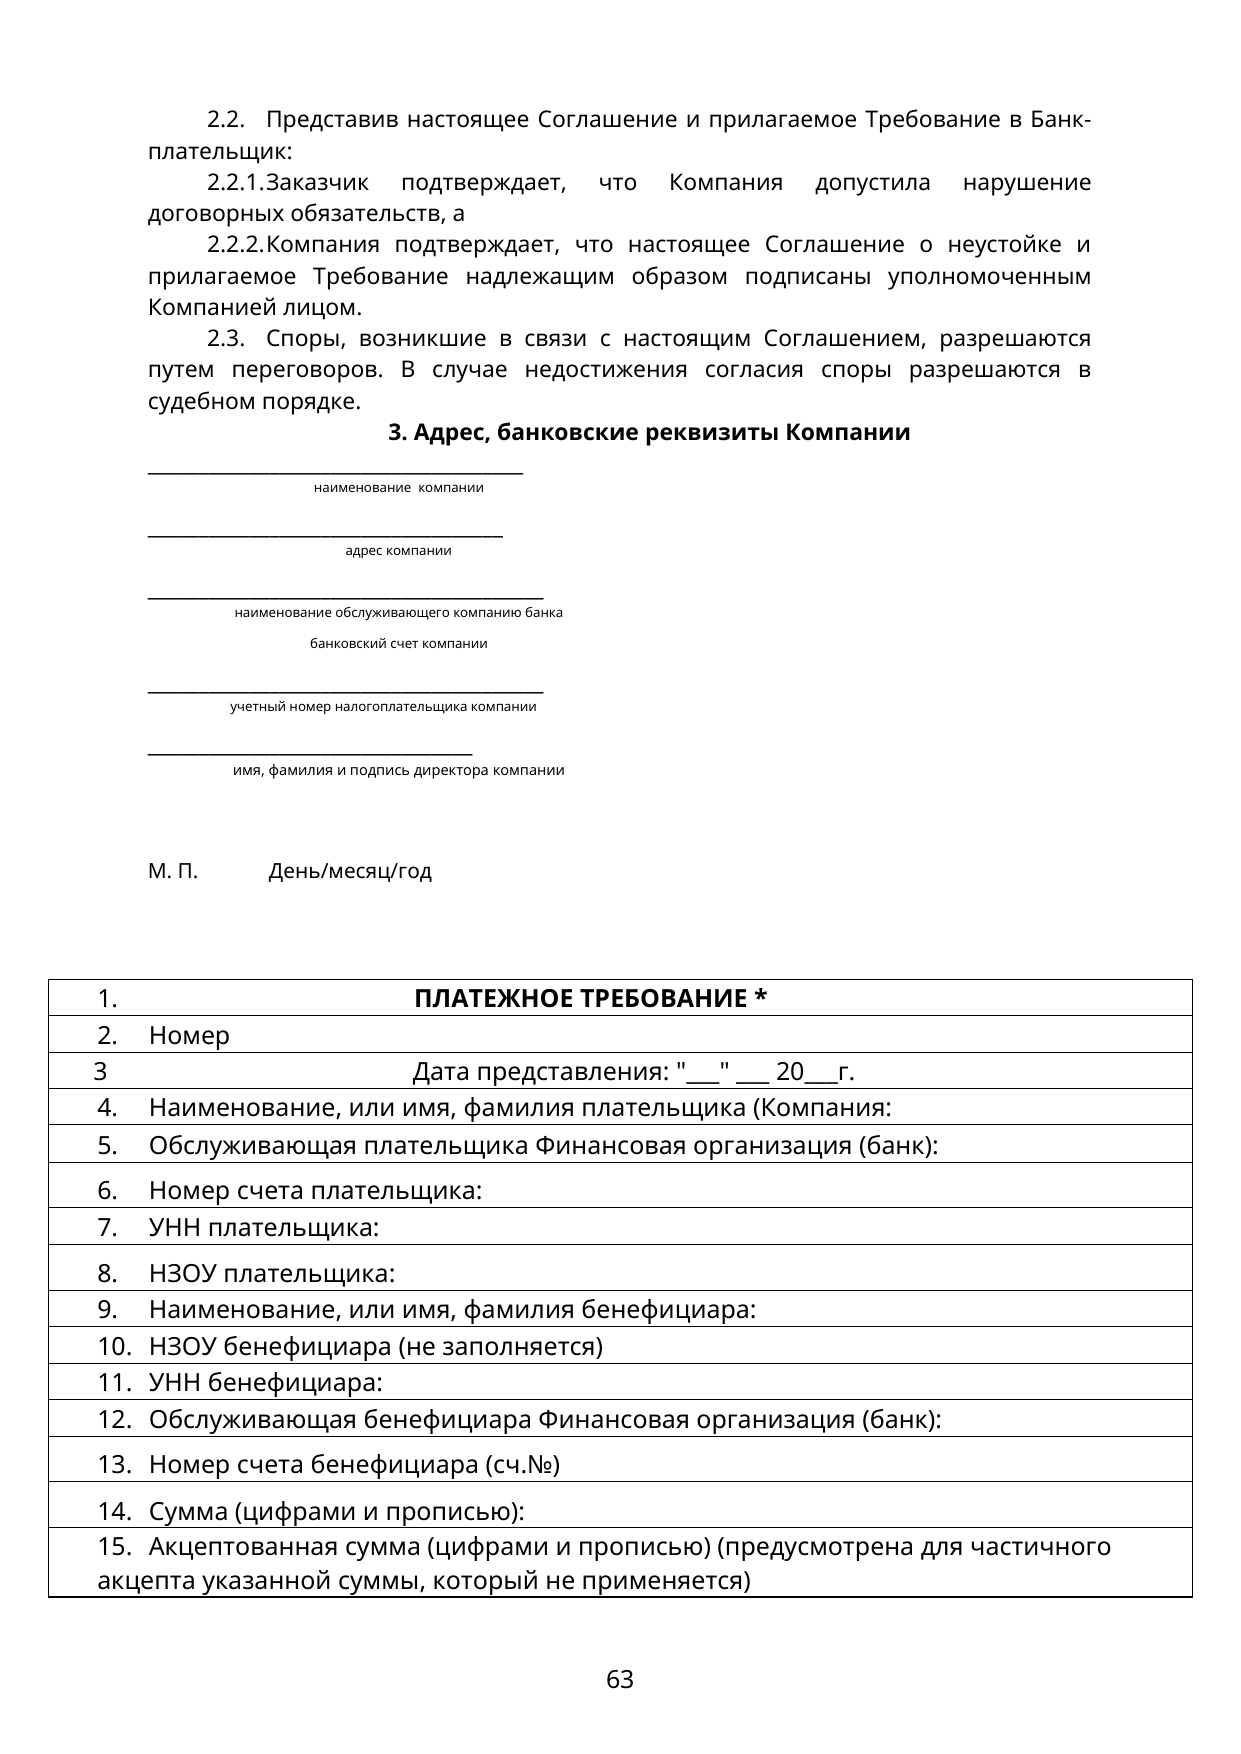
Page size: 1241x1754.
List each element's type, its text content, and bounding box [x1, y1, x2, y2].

text 2.2. Представив настоящее Соглашение и прилагаемое Требование в Банк-плательщик: [148, 103, 1092, 166]
table_cell 2. Номер [49, 1016, 1192, 1052]
text 2.2.1. Заказчик подтверждает, что Компания допустила нарушение договорных обязательств, а [148, 166, 1092, 228]
table_cell 9. Наименование, или имя, фамилия бенефициара: [49, 1291, 1192, 1326]
text имя, фамилия и подпись директора компании [148, 760, 650, 794]
table_cell 6. Номер счета плательщика: [49, 1163, 1192, 1207]
text банковский счет компании [148, 635, 650, 666]
table_cell 15. Акцептованная сумма (цифрами и прописью) (предусмотрена для частичного акцепта указанной суммы, который не применяется) [49, 1528, 1192, 1596]
table_cell 5. Обслуживающая плательщика Финансовая организация (банк): [49, 1125, 1192, 1162]
text 2.3. Споры, возникшие в связи с настоящим Соглашением, разрешаются путем переговоров. В случае недостижения согласия споры разрешаются в судебном порядке. [148, 322, 1092, 416]
table_cell 7. УНН плательщика: [49, 1208, 1192, 1243]
text 3. Адрес, банковские реквизиты Компании [148, 416, 1092, 447]
text _______________________________________ [148, 666, 1092, 697]
text наименование компании [148, 478, 650, 510]
text _____________________________________ [148, 447, 1092, 478]
text М. П. День/месяц/год [148, 856, 1092, 885]
text учетный номер налогоплательщика компании ________________________________ [148, 697, 650, 760]
text наименование обслуживающего компанию банка [148, 603, 650, 635]
text ___________________________________ [148, 510, 649, 541]
table_cell 4. Наименование, или имя, фамилия плательщика (Компания: [49, 1089, 1192, 1124]
text адрес компании [148, 541, 649, 572]
table_header 1. ПЛАТЕЖНОЕ ТРЕБОВАНИЕ * [49, 980, 1192, 1015]
text _______________________________________ [148, 572, 1092, 603]
text 2.2.2. Компания подтверждает, что настоящее Соглашение о неустойке и прилагаемое Требование надлежащим образом подписаны уполномоченным Компанией лицом. [148, 228, 1092, 322]
table_cell 8. НЗОУ плательщика: [49, 1245, 1192, 1289]
table_cell 3 Дата представления: "___" ___ 20___г. [49, 1053, 1192, 1088]
table_cell 11. УНН бенефициара: [49, 1364, 1192, 1398]
table_cell 14. Сумма (цифрами и прописью): [49, 1482, 1192, 1527]
table_cell 13. Номер счета бенефициара (сч.№) [49, 1437, 1192, 1481]
table_cell 10. НЗОУ бенефициара (не заполняется) [49, 1327, 1192, 1363]
table_cell 12. Обслуживающая бенефициара Финансовая организация (банк): [49, 1400, 1192, 1436]
